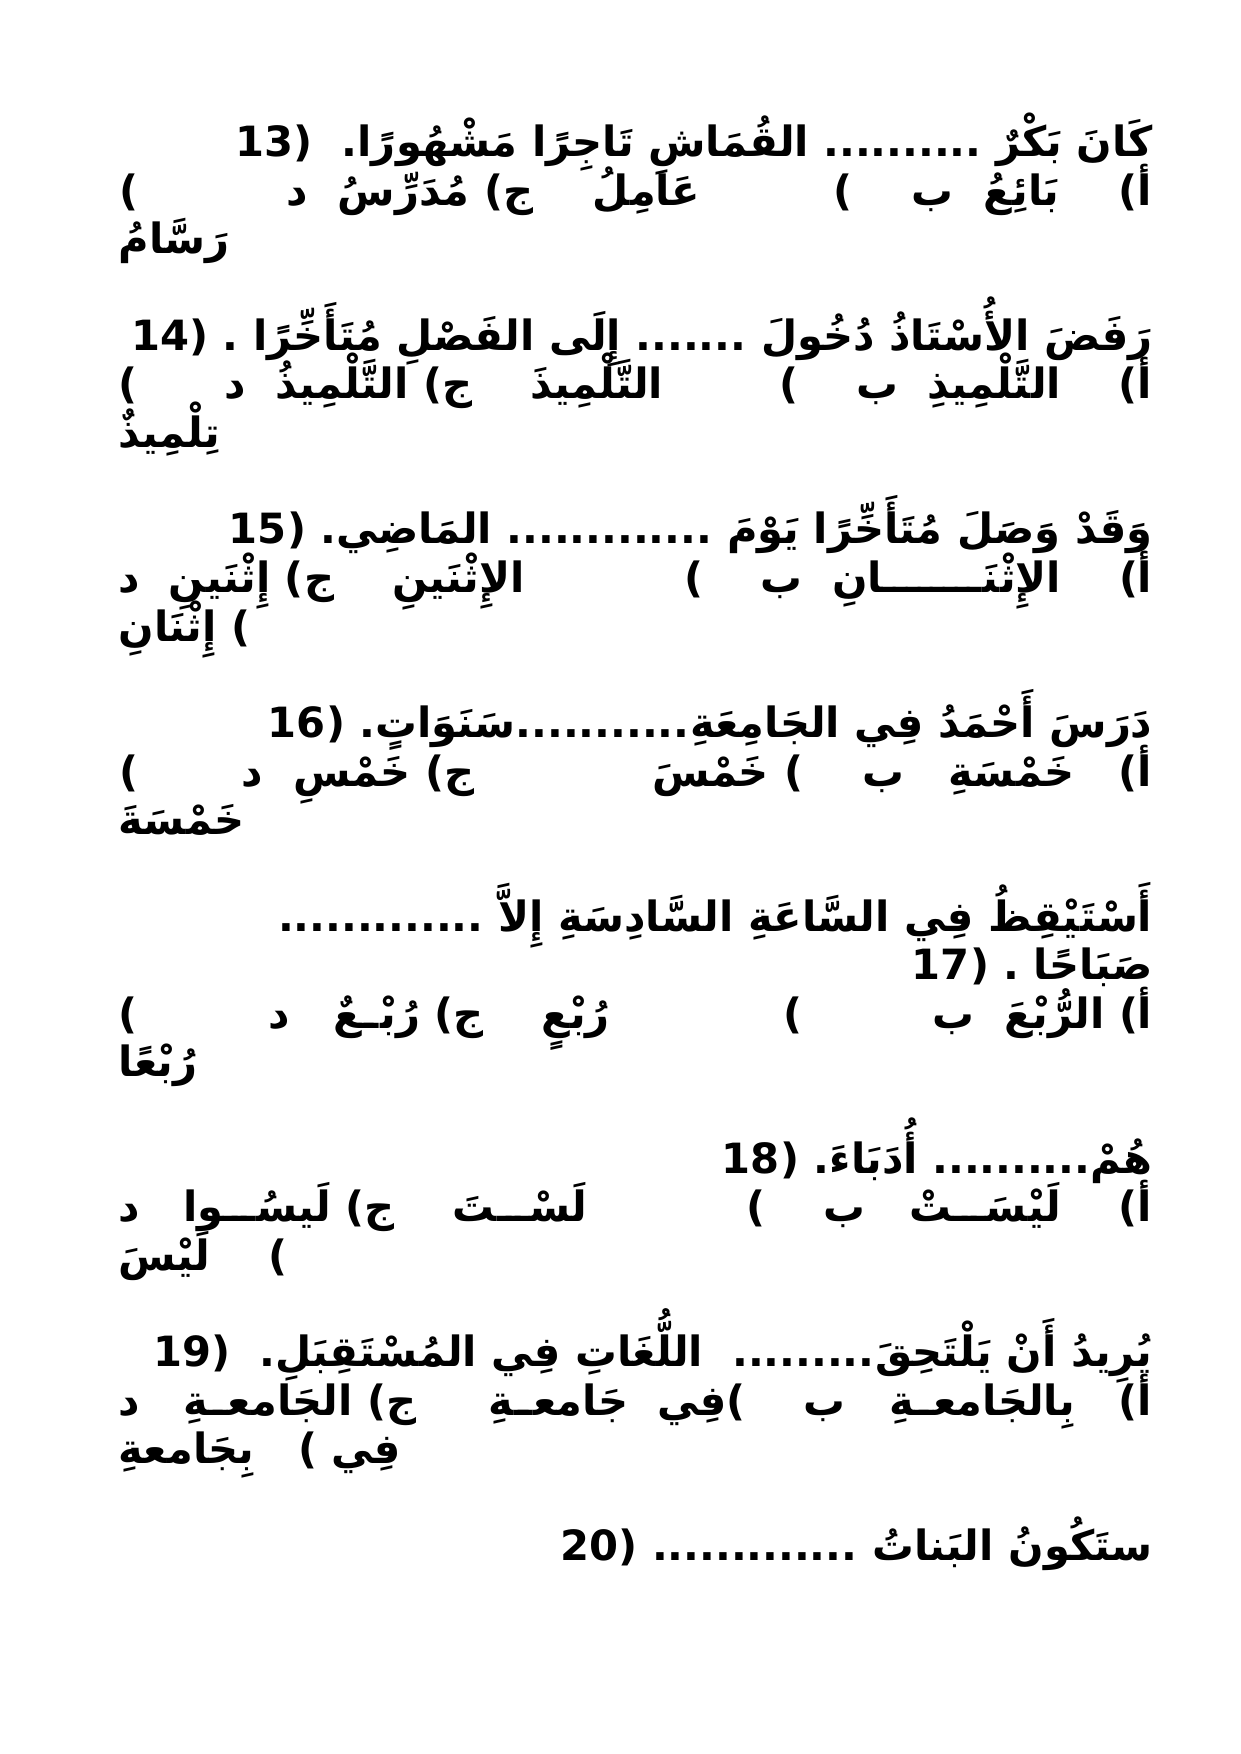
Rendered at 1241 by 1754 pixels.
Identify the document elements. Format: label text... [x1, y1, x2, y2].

text أ) خَمْسَةِ ب ) خَمْسَ ج) خَمْسِ د ) خَمْسَةَ [118, 747, 1152, 844]
text أ) بِالجَامعةِ ب )فِي جَامعةِ ج) الجَامعةِ د فِي ) بِجَامعةِ [118, 1376, 1152, 1473]
text أ) التَّلْمِيذِ ب ) التَّلْمِيذَ ج) التَّلْمِيذُ د ) تِلْمِيذٌ [118, 360, 1152, 457]
text دَرَسَ أَحْمَدُ فِي الجَامِعَةِ...........سَنَوَاتٍ. (16 [118, 699, 1152, 747]
text وَقَدْ وَصَلَ مُتَأَخِّرًا يَوْمَ ............. المَاضِي. (15 [118, 505, 1152, 554]
text كَانَ بَكْرٌ .......... القُمَاشِ تَاجِرًا مَشْهُورًا. (13 [118, 118, 1152, 167]
text أ) لَيْسَتْ ب ) لَسْتَ ج) لَيسُوا د ) لَيْسَ [118, 1183, 1152, 1280]
text ستَكُونُ البَناتُ ............. (20 [118, 1521, 1152, 1570]
text رَفَضَ الأُسْتَاذُ دُخُولَ ....... إِلَى الفَصْلِ مُتَأَخِّرًا . (14 [118, 312, 1152, 360]
text أَسْتَيْقِظُ فِي السَّاعَةِ السَّادِسَةِ إِلاَّ ............. صَبَاحًا . (17 [118, 892, 1152, 989]
text أ) بَائِعُ ب ) عَامِلُ ج) مُدَرِّسُ د ) رَسَّامُ [118, 167, 1152, 264]
text أ) الرُّبْعَ ب ) رُبْعٍ ج) رُبْعٌ د ) رُبْعًا [118, 989, 1152, 1086]
text أ) الإِثْنَانِ ب ) الإِثْنَينِ ج) إِثْنَينِ د ) إِثْنَانِ [118, 554, 1152, 651]
text هُمْ.......... أُدَبَاءَ. (18 [118, 1134, 1152, 1183]
text يُرِيدُ أَنْ يَلْتَحِقَ......... اللُّغَاتِ فِي المُسْتَقِبَلِ. (19 [59, 1328, 1152, 1376]
